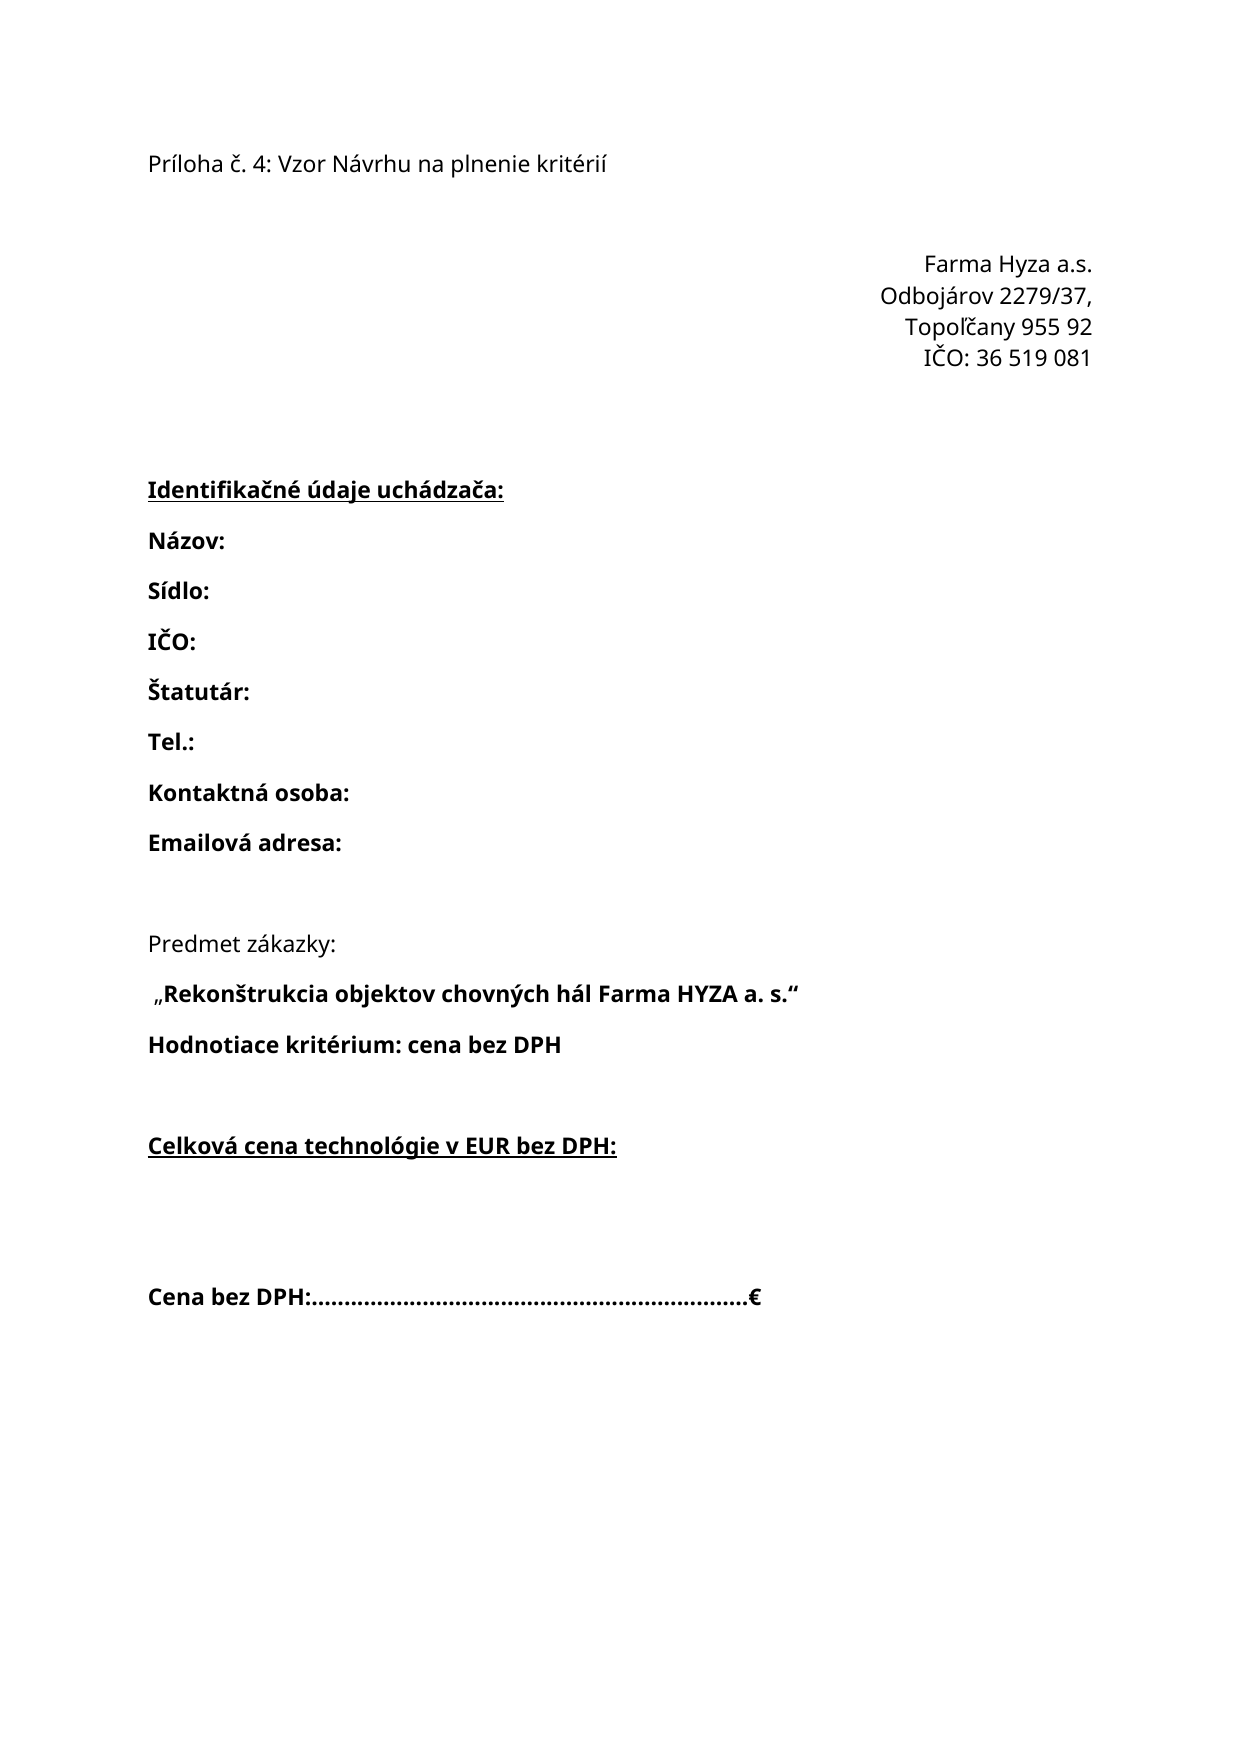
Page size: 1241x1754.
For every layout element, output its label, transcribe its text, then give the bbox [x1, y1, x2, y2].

text Predmet zákazky: [148, 928, 1093, 959]
text Kontaktná osoba: [148, 777, 1093, 808]
text Odbojárov 2279/37, [148, 280, 1093, 311]
text Cena bez DPH:...................................................................€ [148, 1281, 1093, 1312]
text Identifikačné údaje uchádzača: [148, 474, 1093, 506]
text Topoľčany 955 92 [148, 311, 1093, 342]
text Tel.: [148, 726, 1093, 758]
text Príloha č. 4: Vzor Návrhu na plnenie kritérií [148, 148, 1093, 179]
text Hodnotiace kritérium: cena bez DPH [148, 1029, 1093, 1060]
text Farma Hyza a.s. [148, 248, 1093, 280]
text Emailová adresa: [148, 827, 1093, 858]
text IČO: [148, 626, 1093, 657]
text Štatutár: [148, 676, 1093, 707]
text „Rekonštrukcia objektov chovných hál Farma HYZA a. s.“ [148, 978, 1093, 1010]
text IČO: 36 519 081 [148, 342, 1093, 373]
text Sídlo: [148, 575, 1093, 606]
text Celková cena technológie v EUR bez DPH: [148, 1130, 1093, 1161]
text Názov: [148, 525, 1093, 556]
